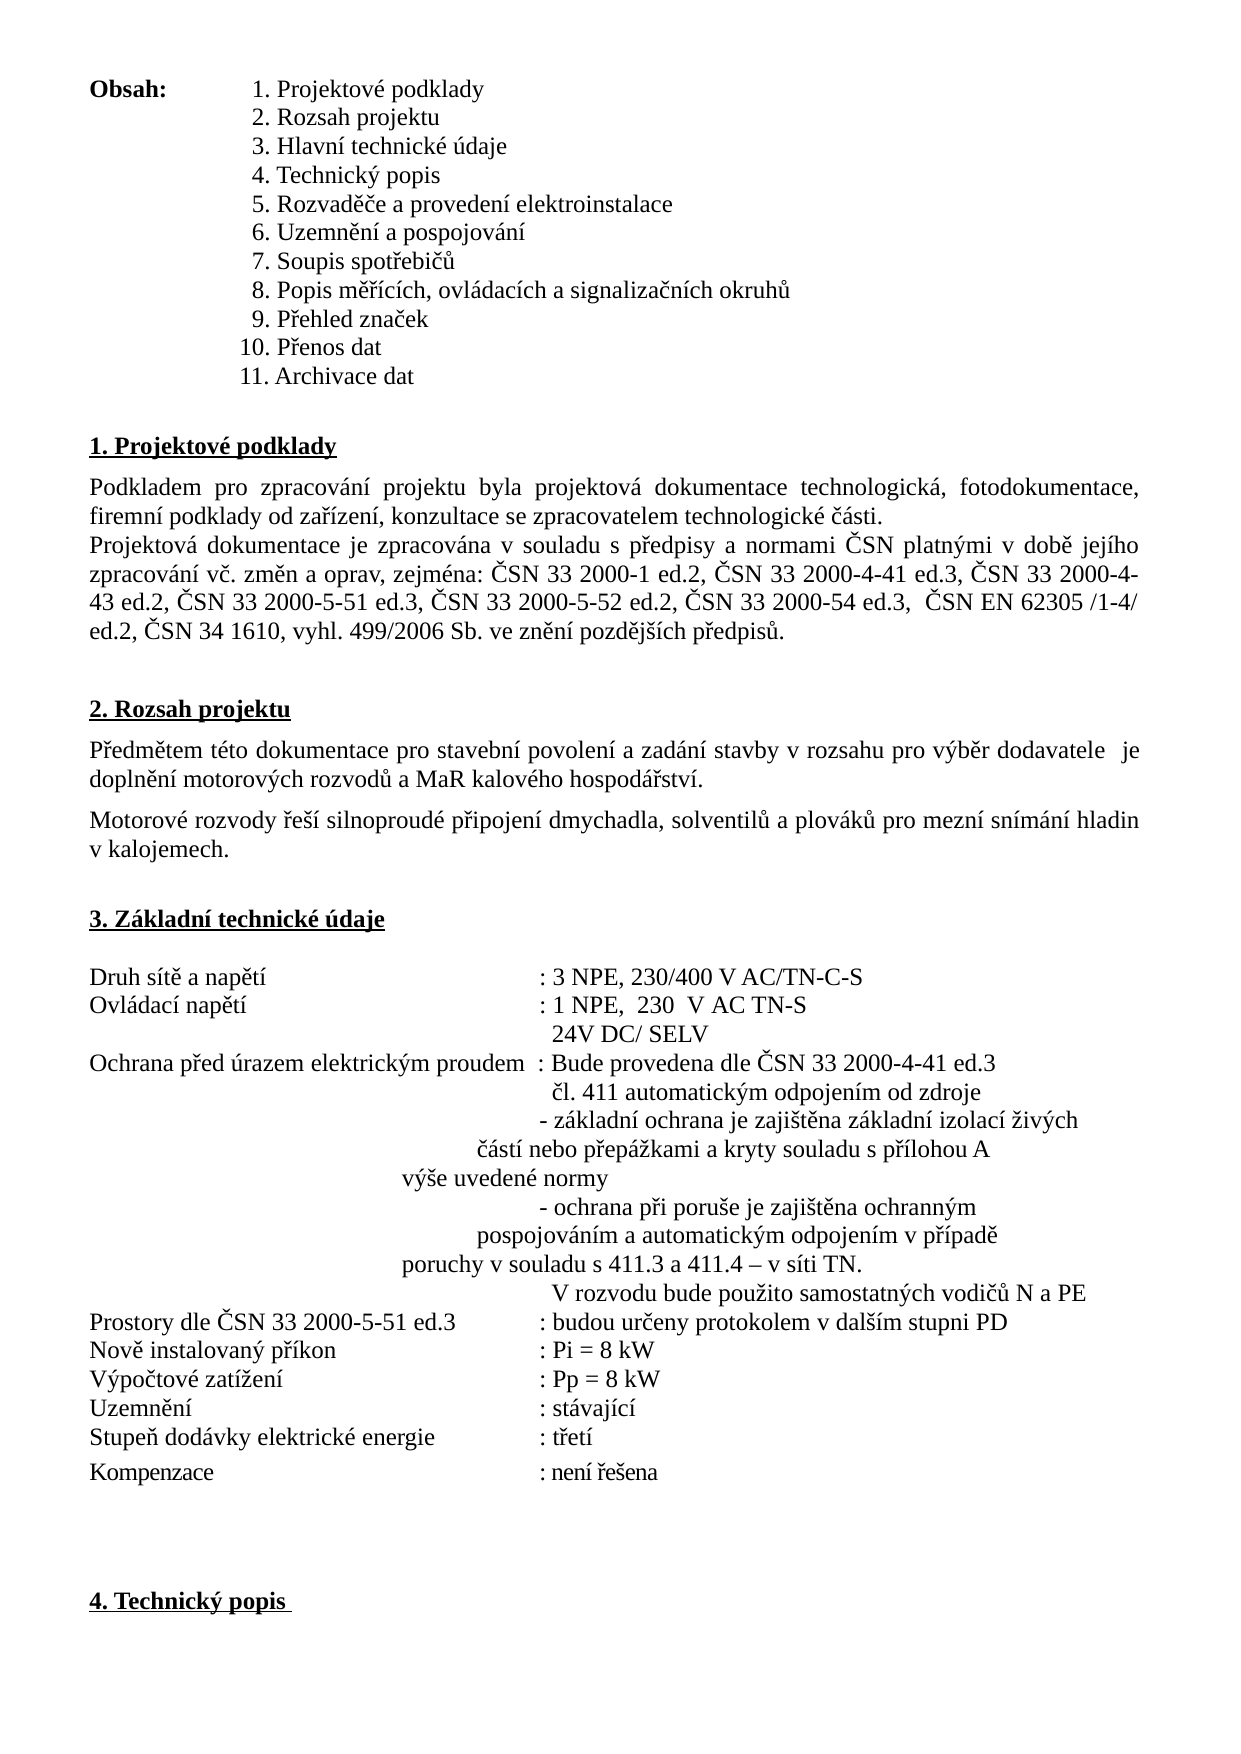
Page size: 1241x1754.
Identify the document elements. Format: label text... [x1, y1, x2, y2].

list 10. Přenos dat [164, 332, 1140, 361]
list 4. Technický popis [89, 1586, 1140, 1615]
list Ovládací napětí : 1 NPE, 230 V AC TN-S [89, 990, 1140, 1019]
list Ochrana před úrazem elektrickým proudem : Bude provedena dle ČSN 33 2000-4-41 ed.3 [89, 1048, 1140, 1077]
list 4. Technický popis [89, 160, 1140, 189]
text Projektová dokumentace je zpracována v souladu s předpisy a normami ČSN platnými v době jejího zpracování vč. změn a oprav, zejména: ČSN 33 2000-1 ed.2, ČSN 33 2000-4-41 ed.3, ČSN 33 2000-4-43 ed.2, ČSN 33 2000-5-51 ed.3, ČSN 33 2000-5-52 ed.2, ČSN 33 2000-54 ed.3, ČSN EN 62305 /1-4/ ed.2, ČSN 34 1610, vyhl. 499/2006 Sb. ve znění pozdějších předpisů. [89, 530, 1140, 645]
text Podkladem pro zpracování projektu byla projektová dokumentace technologická, fotodokumentace, firemní podklady od zařízení, konzultace se zpracovatelem technologické části. [89, 472, 1140, 530]
list Kompenzace : není řešena [89, 1457, 1140, 1485]
list 5. Rozvaděče a provedení elektroinstalace [89, 189, 1140, 217]
list 2. Rozsah projektu [89, 102, 1140, 131]
list 3. Hlavní technické údaje [89, 131, 1140, 160]
list 2. Rozsah projektu [89, 694, 1140, 723]
list 9. Přehled značek [164, 304, 1140, 332]
list - ochrana při poruše je zajištěna ochranným pospojováním a automatickým odpojením v případě poruchy v souladu s 411.3 a 411.4 – v síti TN. [89, 1192, 1140, 1278]
list 7. Soupis spotřebičů [89, 246, 1140, 275]
list Stupeň dodávky elektrické energie : třetí [89, 1422, 1140, 1450]
list V rozvodu bude použito samostatných vodičů N a PE [89, 1278, 1140, 1307]
list - základní ochrana je zajištěna základní izolací živých částí nebo přepážkami a kryty souladu s přílohou A výše uvedené normy [89, 1105, 1140, 1192]
list Nově instalovaný příkon : Pi = 8 kW [89, 1335, 1140, 1364]
list 8. Popis měřících, ovládacích a signalizačních okruhů [164, 275, 1140, 304]
list Výpočtové zatížení : Pp = 8 kW [89, 1364, 1140, 1393]
text čl. 411 automatickým odpojením od zdroje [89, 1077, 1140, 1105]
list 6. Uzemnění a pospojování [89, 217, 1140, 246]
list 3. Základní technické údaje [89, 904, 1140, 933]
list Motorové rozvody řeší silnoproudé připojení dmychadla, solventilů a plováků pro mezní snímání hladin v kalojemech. [89, 805, 1140, 863]
list 1. Projektové podklady [89, 431, 1140, 460]
list Uzemnění : stávající [89, 1393, 1140, 1422]
list 24V DC/ SELV [164, 1019, 1140, 1048]
text 11. Archivace dat [89, 361, 1140, 390]
list Prostory dle ČSN 33 2000-5-51 ed.3 : budou určeny protokolem v dalším stupni PD [89, 1307, 1140, 1335]
list Druh sítě a napětí : 3 NPE, 230/400 V AC/TN-C-S [89, 962, 1140, 990]
subtitle Obsah: 1. Projektové podklady [89, 74, 1140, 102]
list Předmětem této dokumentace pro stavební povolení a zadání stavby v rozsahu pro výběr dodavatele je doplnění motorových rozvodů a MaR kalového hospodářství. [89, 735, 1140, 793]
